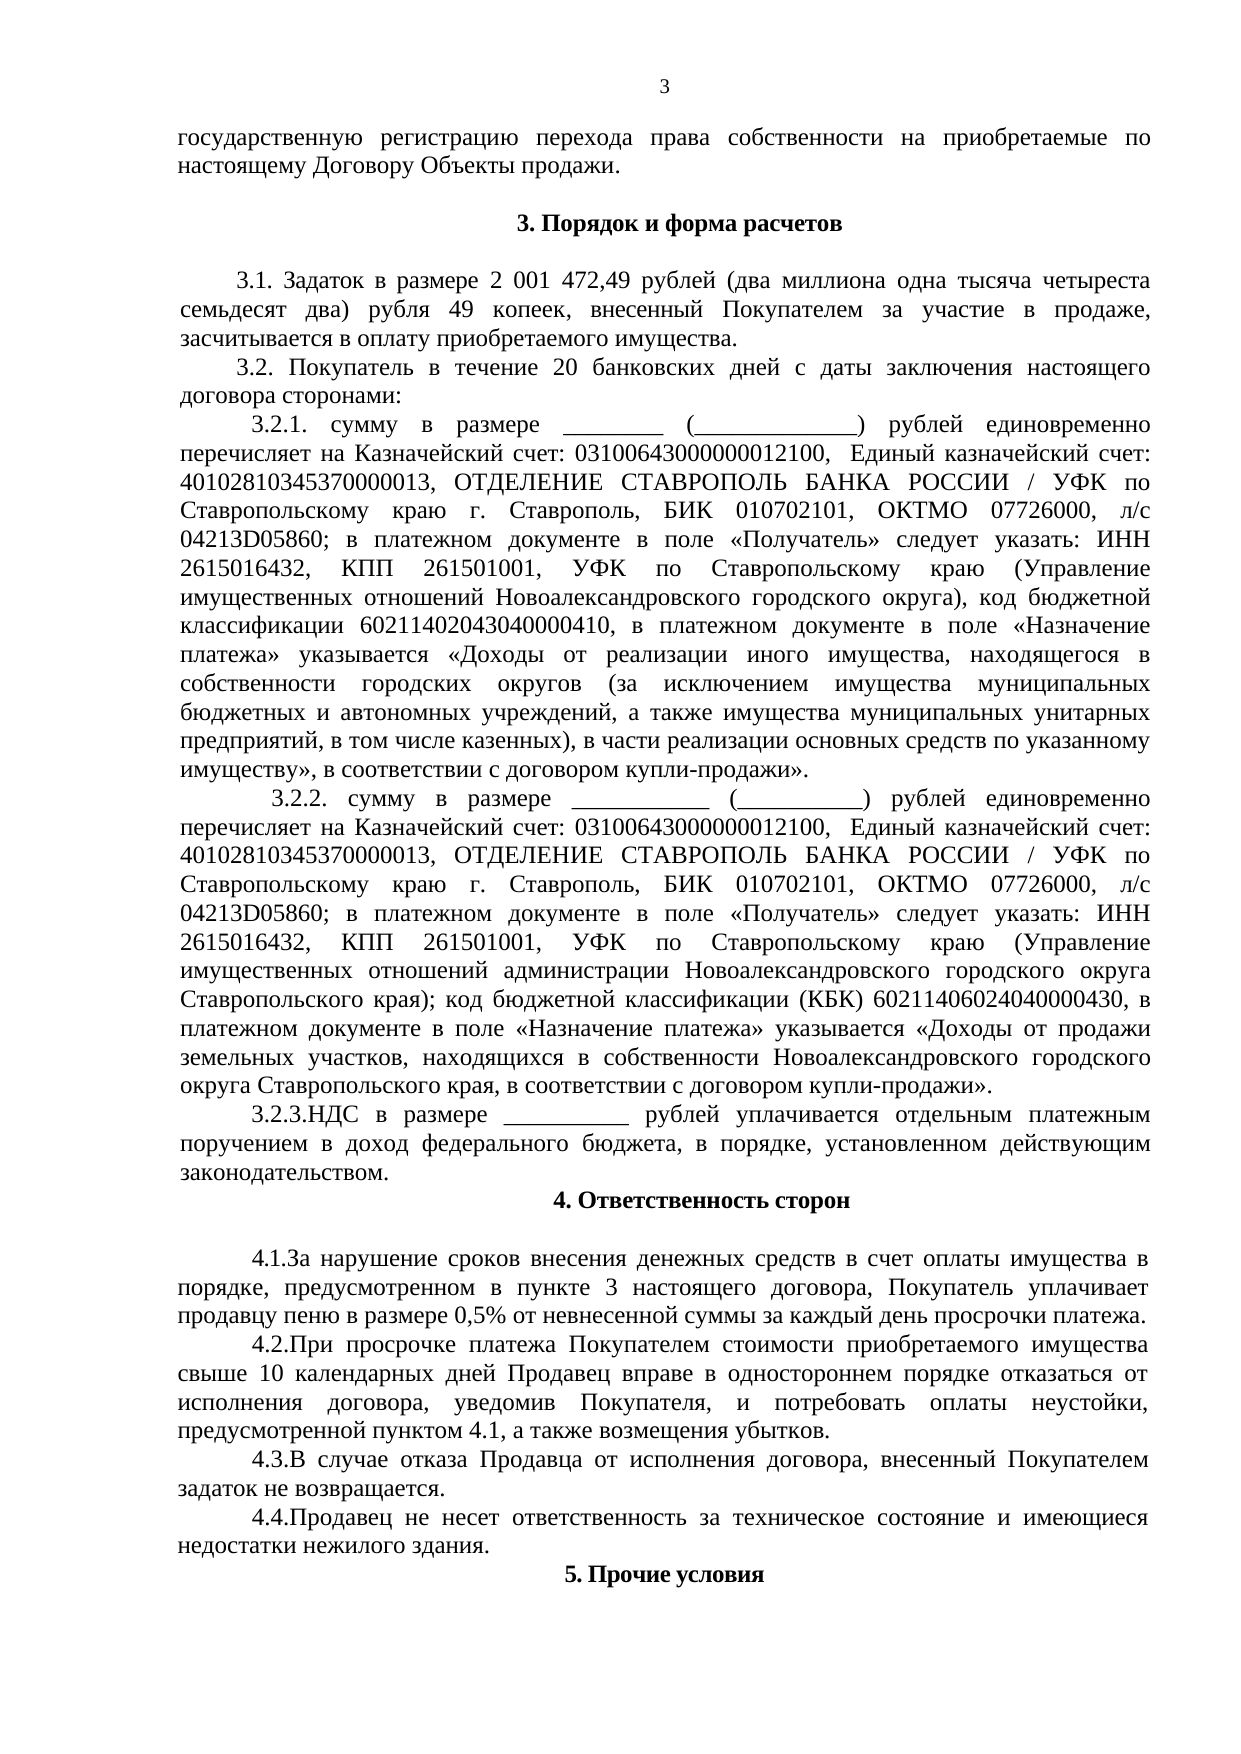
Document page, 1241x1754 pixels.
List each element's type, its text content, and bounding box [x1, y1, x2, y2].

text 4.4.Продавец не несет ответственность за техническое состояние и имеющиеся недостатки нежилого здания. [177, 1502, 1149, 1559]
text 4.3.В случае отказа Продавца от исполнения договора, внесенный Покупателем задаток не возвращается. [177, 1444, 1149, 1502]
text 3.2.3.НДС в размере __________ рублей уплачивается отдельным платежным поручением в доход федерального бюджета, в порядке, установленном действующим законодательством. [180, 1099, 1152, 1186]
text 3.1. Задаток в размере 2 001 472,49 рублей (два миллиона одна тысяча четыреста семьдесят два) рубля 49 копеек, внесенный Покупателем за участие в продаже, засчитывается в оплату приобретаемого имущества. [180, 266, 1152, 352]
text 3.2. Покупатель в течение 20 банковских дней с даты заключения настоящего договора сторонами: [180, 352, 1152, 409]
text 3. Порядок и форма расчетов [177, 208, 1152, 237]
text 5. Прочие условия [177, 1559, 1152, 1588]
text 3.2.1. сумму в размере ________ (_____________) рублей единовременно перечисляет на Казначейский счет: 03100643000000012100, Единый казначейский счет: 40102810345370000013, ОТДЕЛЕНИЕ СТАВРОПОЛЬ БАНКА РОССИИ / УФК по Ставропольскому краю г. Ставрополь, БИК 010702101, ОКТМО 07726000, л/с 04213D05860; в платежном документе в поле «Получатель» следует указать: ИНН 2615016432, КПП 261501001, УФК по Ставропольскому краю (Управление имущественных отношений Новоалександровского городского округа), код бюджетной классификации 60211402043040000410, в платежном документе в поле «Назначение платежа» указывается «Доходы от реализации иного имущества, находящегося в собственности городских округов (за исключением имущества муниципальных бюджетных и автономных учреждений, а также имущества муниципальных унитарных предприятий, в том числе казенных), в части реализации основных средств по указанному имуществу», в соответствии с договором купли-продажи». [180, 409, 1152, 783]
text 4.2.При просрочке платежа Покупателем стоимости приобретаемого имущества свыше 10 календарных дней Продавец вправе в одностороннем порядке отказаться от исполнения договора, уведомив Покупателя, и потребовать оплаты неустойки, предусмотренной пунктом 4.1, а также возмещения убытков. [177, 1329, 1149, 1444]
text 3.2.2. сумму в размере ___________ (__________) рублей единовременно перечисляет на Казначейский счет: 03100643000000012100, Единый казначейский счет: 40102810345370000013, ОТДЕЛЕНИЕ СТАВРОПОЛЬ БАНКА РОССИИ / УФК по Ставропольскому краю г. Ставрополь, БИК 010702101, ОКТМО 07726000, л/с 04213D05860; в платежном документе в поле «Получатель» следует указать: ИНН 2615016432, КПП 261501001, УФК по Ставропольскому краю (Управление имущественных отношений администрации Новоалександровского городского округа Ставропольского края); код бюджетной классификации (КБК) 60211406024040000430, в платежном документе в поле «Назначение платежа» указывается «Доходы от продажи земельных участков, находящихся в собственности Новоалександровского городского округа Ставропольского края, в соответствии с договором купли-продажи». [180, 783, 1152, 1099]
text 4. Ответственность сторон [252, 1186, 1152, 1214]
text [177, 122, 1152, 179]
text 4.1.За нарушение сроков внесения денежных средств в счет оплаты имущества в порядке, предусмотренном в пункте 3 настоящего договора, Покупатель уплачивает продавцу пеню в размере 0,5% от невнесенной суммы за каждый день просрочки платежа. [177, 1243, 1149, 1329]
